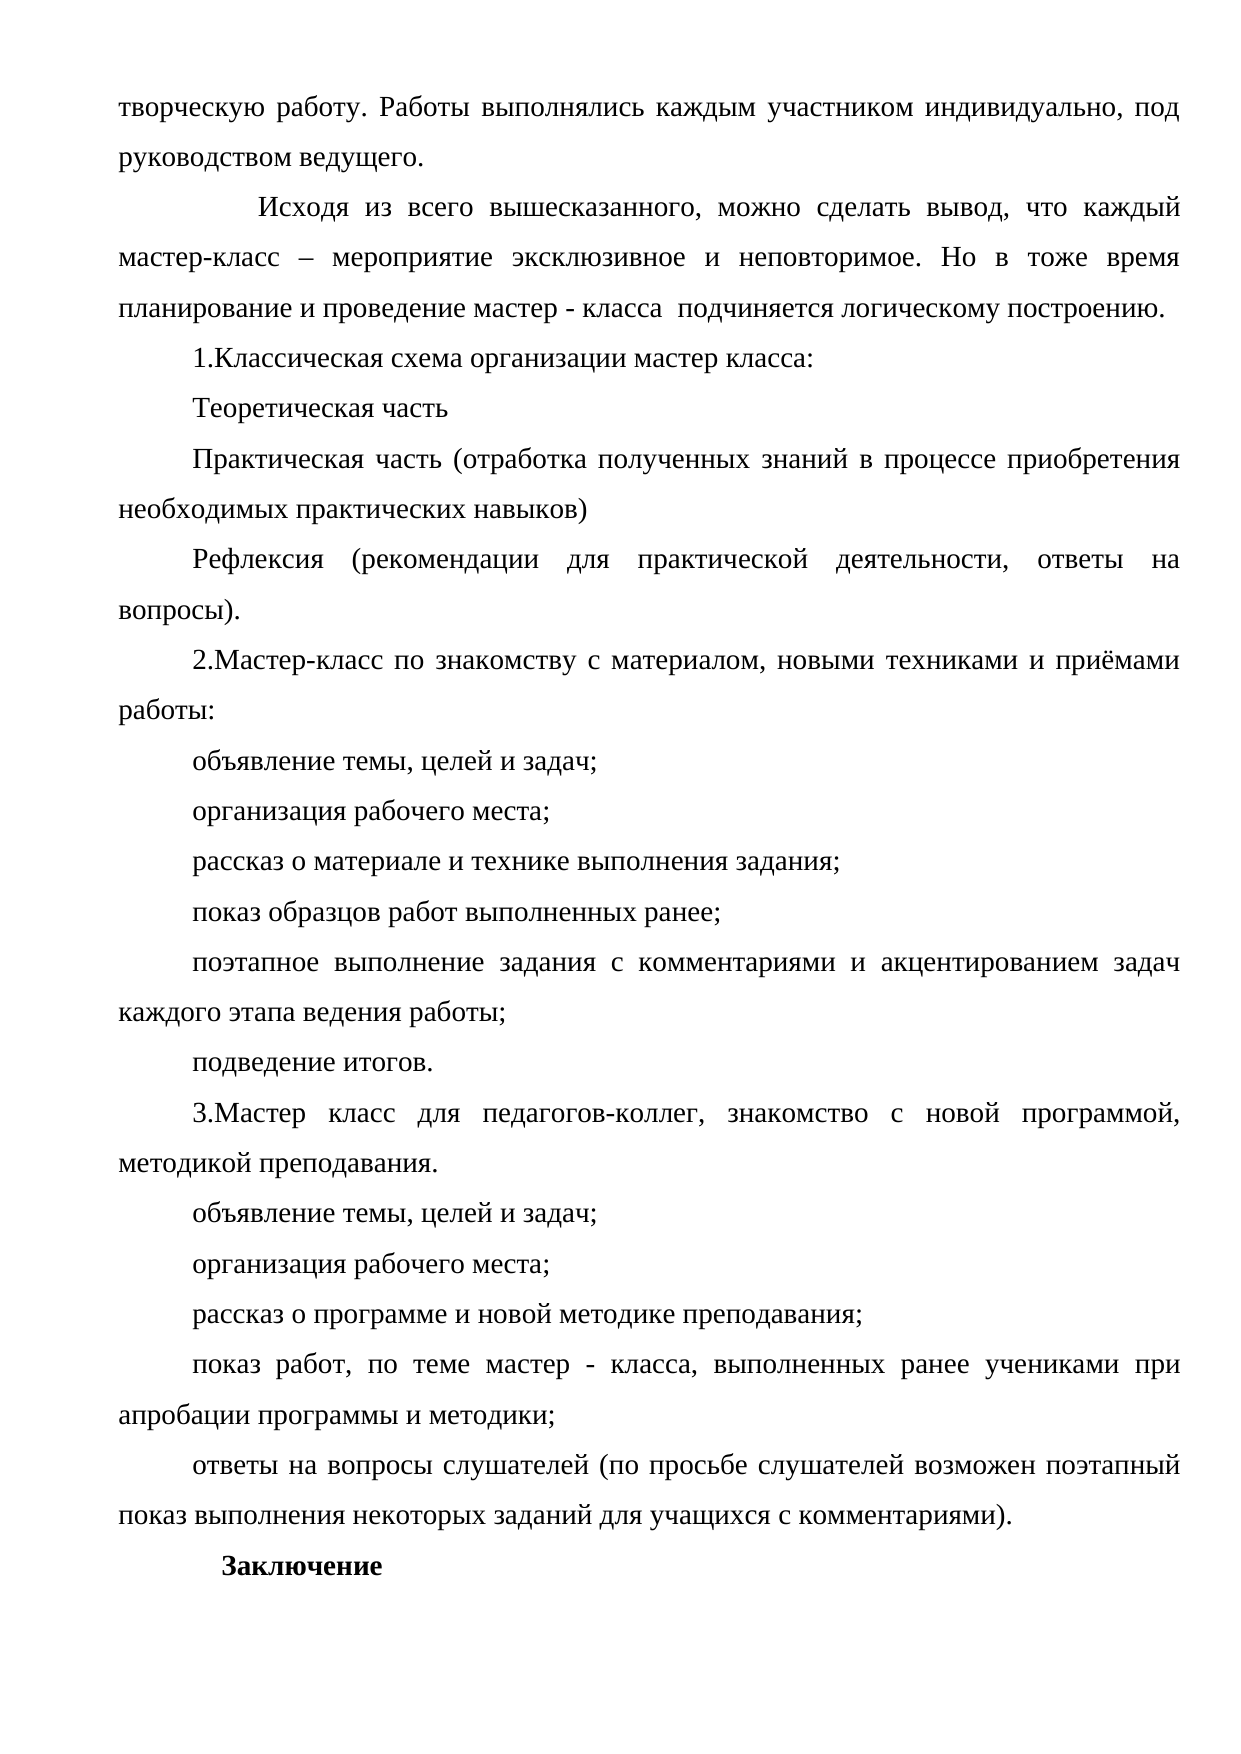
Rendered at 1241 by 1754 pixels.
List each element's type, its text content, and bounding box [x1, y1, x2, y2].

text Рефлексия (рекомендации для практической деятельности, ответы на вопросы). [118, 541, 1181, 625]
text показ образцов работ выполненных ранее; [118, 894, 1181, 927]
text показ работ, по теме мастер - класса, выполненных ранее учениками при апробации программы и методики; [118, 1346, 1181, 1430]
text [118, 89, 1181, 172]
text Теоретическая часть [118, 391, 1181, 424]
text 1.Классическая схема организации мастер класса: [118, 340, 1181, 374]
text рассказ о материале и технике выполнения задания; [118, 843, 1181, 877]
text 3.Мастер класс для педагогов-коллег, знакомство с новой программой, методикой преподавания. [118, 1095, 1181, 1179]
text организация рабочего места; [118, 1246, 1181, 1279]
text ответы на вопросы слушателей (по просьбе слушателей возможен поэтапный показ выполнения некоторых заданий для учащихся с комментариями). [118, 1447, 1181, 1531]
text организация рабочего места; [118, 793, 1181, 827]
text Заключение [118, 1548, 1181, 1581]
text объявление темы, целей и задач; [118, 743, 1181, 776]
text поэтапное выполнение задания с комментариями и акцентированием задач каждого этапа ведения работы; [118, 944, 1181, 1028]
text подведение итогов. [118, 1044, 1181, 1078]
text Практическая часть (отработка полученных знаний в процессе приобретения необходимых практических навыков) [118, 441, 1181, 525]
text рассказ о программе и новой методике преподавания; [118, 1296, 1181, 1330]
text Исходя из всего вышесказанного, можно сделать вывод, что каждый мастер-класс – мероприятие эксклюзивное и неповторимое. Но в тоже время планирование и проведение мастер - класса подчиняется логическому построению. [118, 189, 1181, 323]
text объявление темы, целей и задач; [118, 1196, 1181, 1229]
text 2.Мастер-класс по знакомству с материалом, новыми техниками и приёмами работы: [118, 642, 1181, 726]
